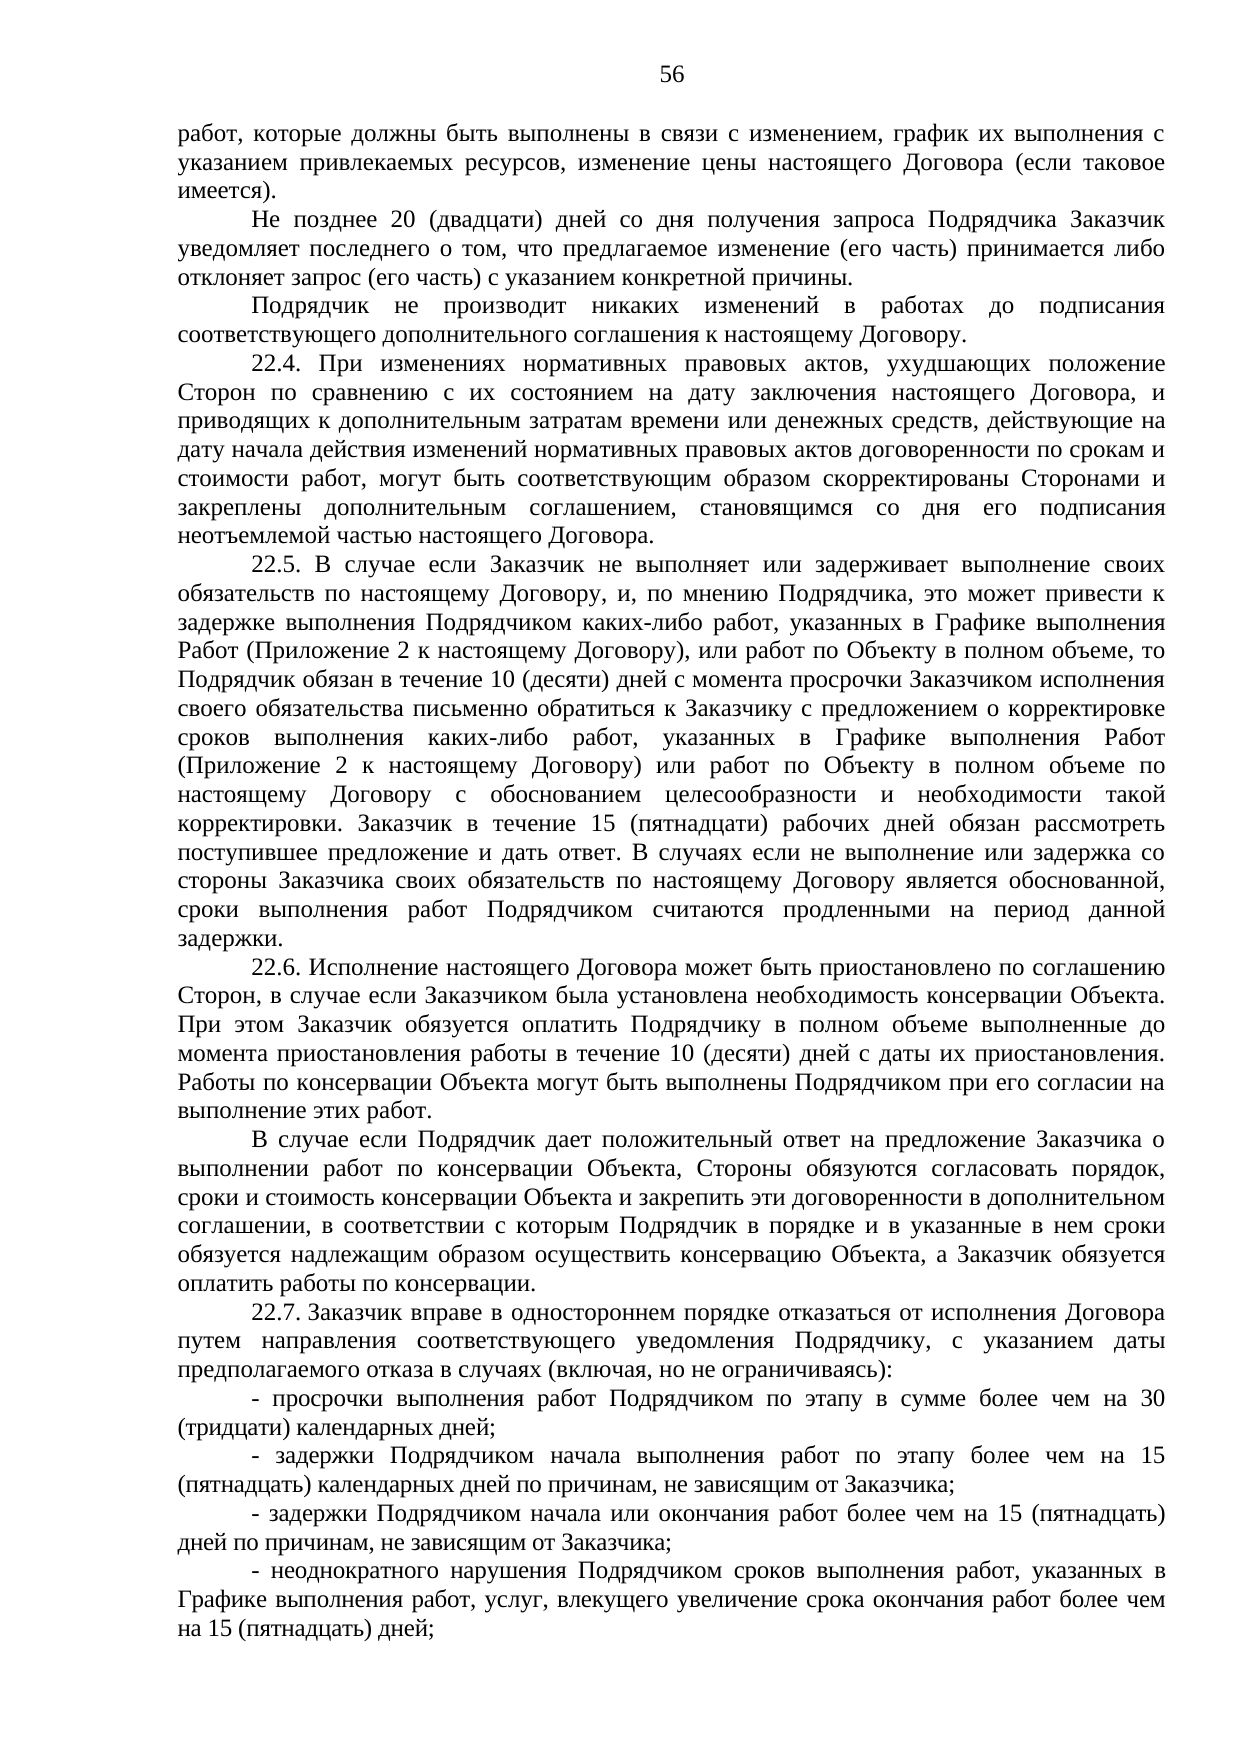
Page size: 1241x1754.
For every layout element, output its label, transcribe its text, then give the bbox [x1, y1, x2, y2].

text - просрочки выполнения работ Подрядчиком по этапу в сумме более чем на 30 (тридцати) календарных дней; [177, 1383, 1166, 1441]
text 22.6. Исполнение настоящего Договора может быть приостановлено по соглашению Сторон, в случае если Заказчиком была установлена необходимость консервации Объекта. При этом Заказчик обязуется оплатить Подрядчику в полном объеме выполненные до момента приостановления работы в течение 10 (десяти) дней с даты их приостановления. Работы по консервации Объекта могут быть выполнены Подрядчиком при его согласии на выполнение этих работ. [177, 952, 1166, 1124]
text - задержки Подрядчиком начала или окончания работ более чем на 15 (пятнадцать) дней по причинам, не зависящим от Заказчика; [177, 1498, 1166, 1556]
text - неоднократного нарушения Подрядчиком сроков выполнения работ, указанных в Графике выполнения работ, услуг, влекущего увеличение срока окончания работ более чем на 15 (пятнадцать) дней; [177, 1556, 1166, 1642]
text 22.7. Заказчик вправе в одностороннем порядке отказаться от исполнения Договора путем направления соответствующего уведомления Подрядчику, с указанием даты предполагаемого отказа в случаях (включая, но не ограничиваясь): [177, 1297, 1166, 1383]
text Не позднее 20 (двадцати) дней со дня получения запроса Подрядчика Заказчик уведомляет последнего о том, что предлагаемое изменение (его часть) принимается либо отклоняет запрос (его часть) с указанием конкретной причины. [177, 204, 1166, 291]
text Подрядчик не производит никаких изменений в работах до подписания соответствующего дополнительного соглашения к настоящему Договору. [177, 291, 1166, 348]
text - задержки Подрядчиком начала выполнения работ по этапу более чем на 15 (пятнадцать) календарных дней по причинам, не зависящим от Заказчика; [177, 1441, 1166, 1498]
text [177, 118, 1166, 204]
text 22.4. При изменениях нормативных правовых актов, ухудшающих положение Сторон по сравнению с их состоянием на дату заключения настоящего Договора, и приводящих к дополнительным затратам времени или денежных средств, действующие на дату начала действия изменений нормативных правовых актов договоренности по срокам и стоимости работ, могут быть соответствующим образом скорректированы Сторонами и закреплены дополнительным соглашением, становящимся со дня его подписания неотъемлемой частью настоящего Договора. [177, 348, 1166, 549]
text 22.5. В случае если Заказчик не выполняет или задерживает выполнение своих обязательств по настоящему Договору, и, по мнению Подрядчика, это может привести к задержке выполнения Подрядчиком каких-либо работ, указанных в Графике выполнения Работ (Приложение 2 к настоящему Договору), или работ по Объекту в полном объеме, то Подрядчик обязан в течение 10 (десяти) дней с момента просрочки Заказчиком исполнения своего обязательства письменно обратиться к Заказчику с предложением о корректировке сроков выполнения каких-либо работ, указанных в Графике выполнения Работ (Приложение 2 к настоящему Договору) или работ по Объекту в полном объеме по настоящему Договору с обоснованием целесообразности и необходимости такой корректировки. Заказчик в течение 15 (пятнадцати) рабочих дней обязан рассмотреть поступившее предложение и дать ответ. В случаях если не выполнение или задержка со стороны Заказчика своих обязательств по настоящему Договору является обоснованной, сроки выполнения работ Подрядчиком считаются продленными на период данной задержки. [177, 549, 1166, 952]
text В случае если Подрядчик дает положительный ответ на предложение Заказчика о выполнении работ по консервации Объекта, Стороны обязуются согласовать порядок, сроки и стоимость консервации Объекта и закрепить эти договоренности в дополнительном соглашении, в соответствии с которым Подрядчик в порядке и в указанные в нем сроки обязуется надлежащим образом осуществить консервацию Объекта, а Заказчик обязуется оплатить работы по консервации. [177, 1124, 1166, 1297]
